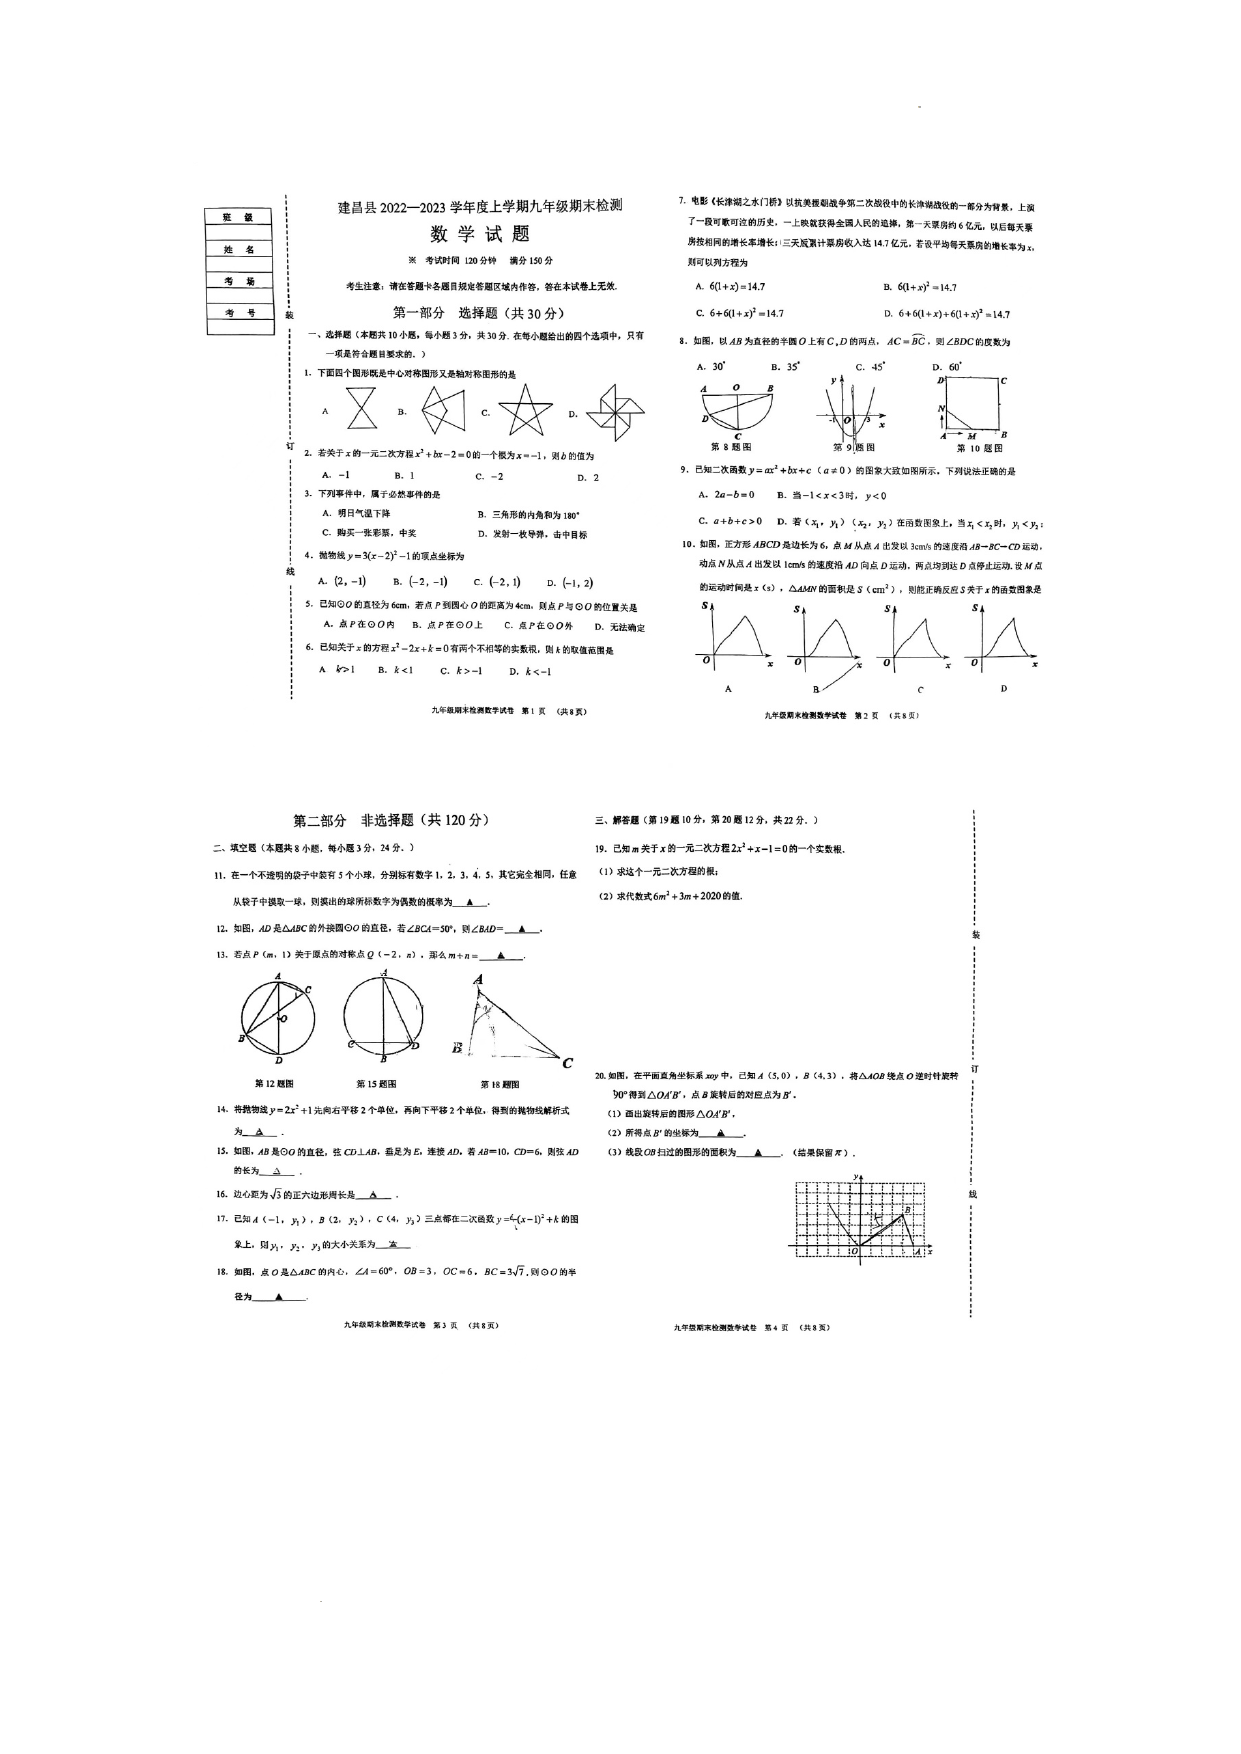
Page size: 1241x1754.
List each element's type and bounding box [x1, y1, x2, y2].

picture [187, 162, 1053, 768]
picture [187, 779, 1053, 1374]
